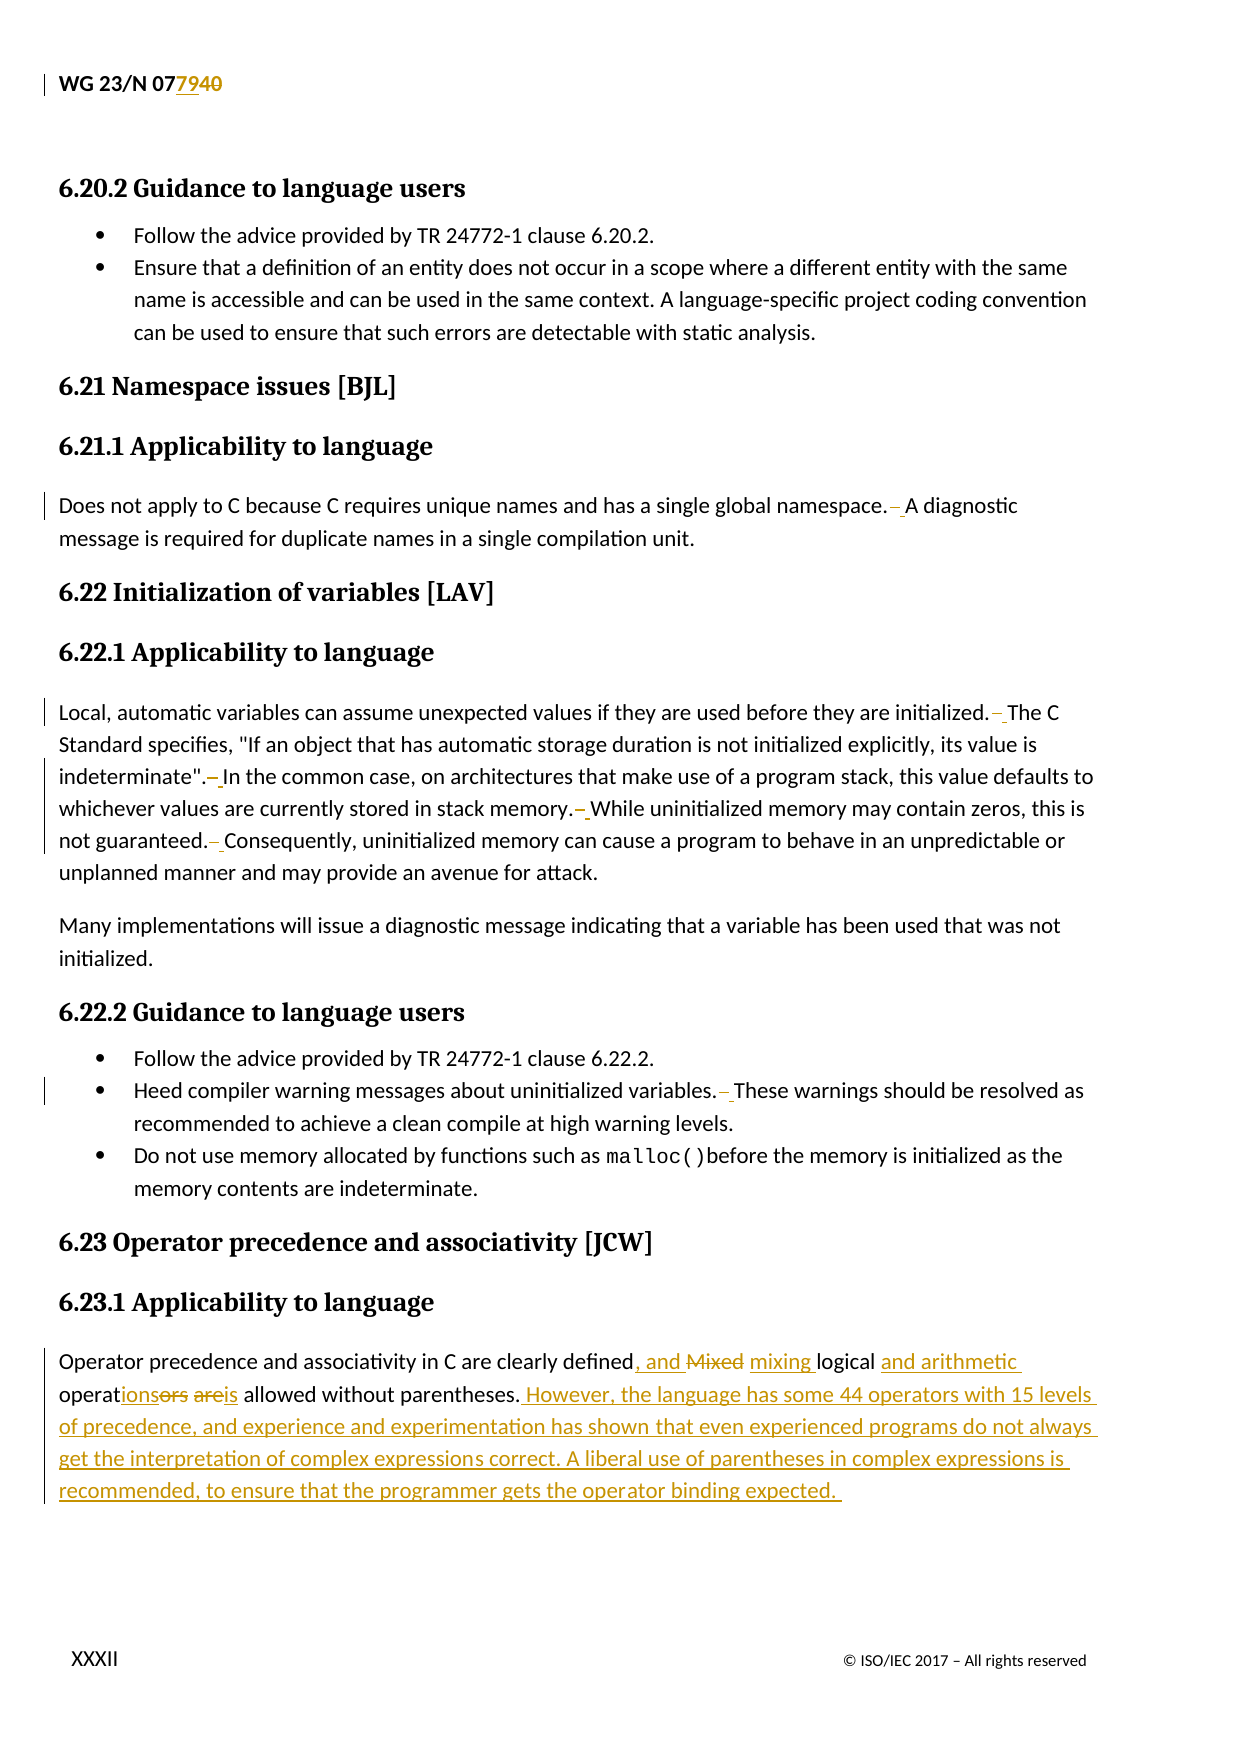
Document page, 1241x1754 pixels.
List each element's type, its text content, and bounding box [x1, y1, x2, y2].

list Follow the advice provided by TR 24772-1 clause 6.20.2. [96, 221, 1099, 249]
subtitle 6.21 Namespace issues [BJL] [58, 371, 1099, 402]
subtitle 6.21.1 Applicability to language [58, 431, 1099, 463]
subtitle 6.23 Operator precedence and associativity [JCW] [58, 1227, 1099, 1258]
text Operator precedence and associativity in C are clearly defined logical operat allowed without parentheses. [58, 1347, 1099, 1504]
subtitle 6.22.1 Applicability to language [58, 637, 1099, 669]
subtitle 6.23.1 Applicability to language [58, 1287, 1099, 1318]
list Heed compiler warning messages about uninitialized variables.These warnings should be resolved as recommended to achieve a clean compile at high warning levels. [96, 1077, 1099, 1137]
text Does not apply to C because C requires unique names and has a single global namespace.A diagnostic message is required for duplicate names in a single compilation unit. [58, 492, 1099, 552]
subtitle 6.20.2 Guidance to language users [58, 173, 1099, 205]
text Local, automatic variables can assume unexpected values if they are used before they are initialized.The C Standard specifies, "If an object that has automatic storage duration is not initialized explicitly, its value is indeterminate".In the common case, on architectures that make use of a program stack, this value defaults to whichever values are currently stored in stack memory.While uninitialized memory may contain zeros, this is not guaranteed.Consequently, uninitialized memory can cause a program to behave in an unpredictable or unplanned manner and may provide an avenue for attack. [58, 698, 1099, 887]
list Do not use memory allocated by functions such as malloc()before the memory is initialized as the memory contents are indeterminate. [96, 1141, 1099, 1202]
text Many implementations will issue a diagnostic message indicating that a variable has been used that was not initialized. [58, 912, 1099, 972]
list Ensure that a definition of an entity does not occur in a scope where a different entity with the same name is accessible and can be used in the same context. A language-specific project coding convention can be used to ensure that such errors are detectable with static analysis. [96, 253, 1099, 346]
subtitle 6.22 Initialization of variables [LAV] [58, 577, 1099, 608]
subtitle 6.22.2 Guidance to language users [58, 997, 1099, 1028]
list Follow the advice provided by TR 24772-1 clause 6.22.2. [96, 1044, 1099, 1072]
